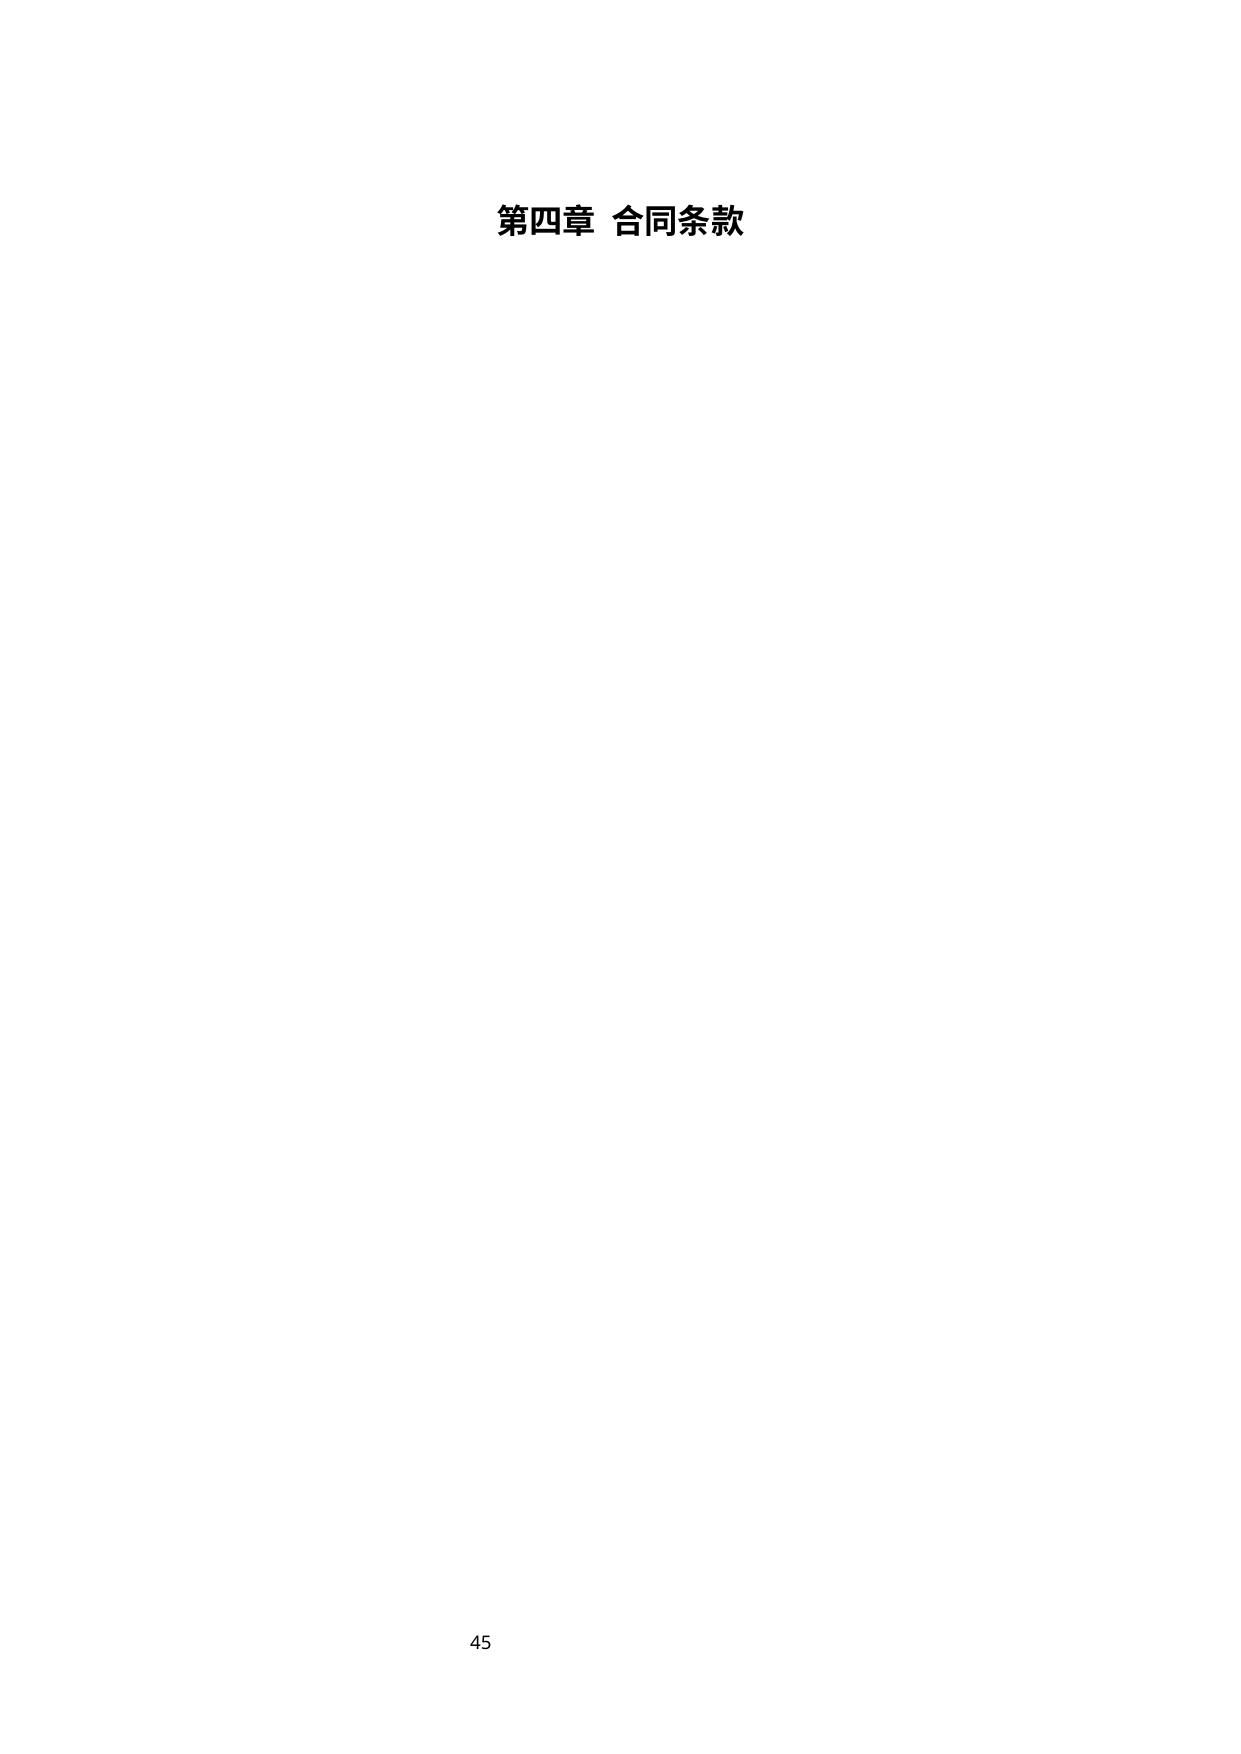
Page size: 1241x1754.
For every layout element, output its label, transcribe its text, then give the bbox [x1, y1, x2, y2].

text 第四章 合同条款 [187, 195, 1053, 243]
